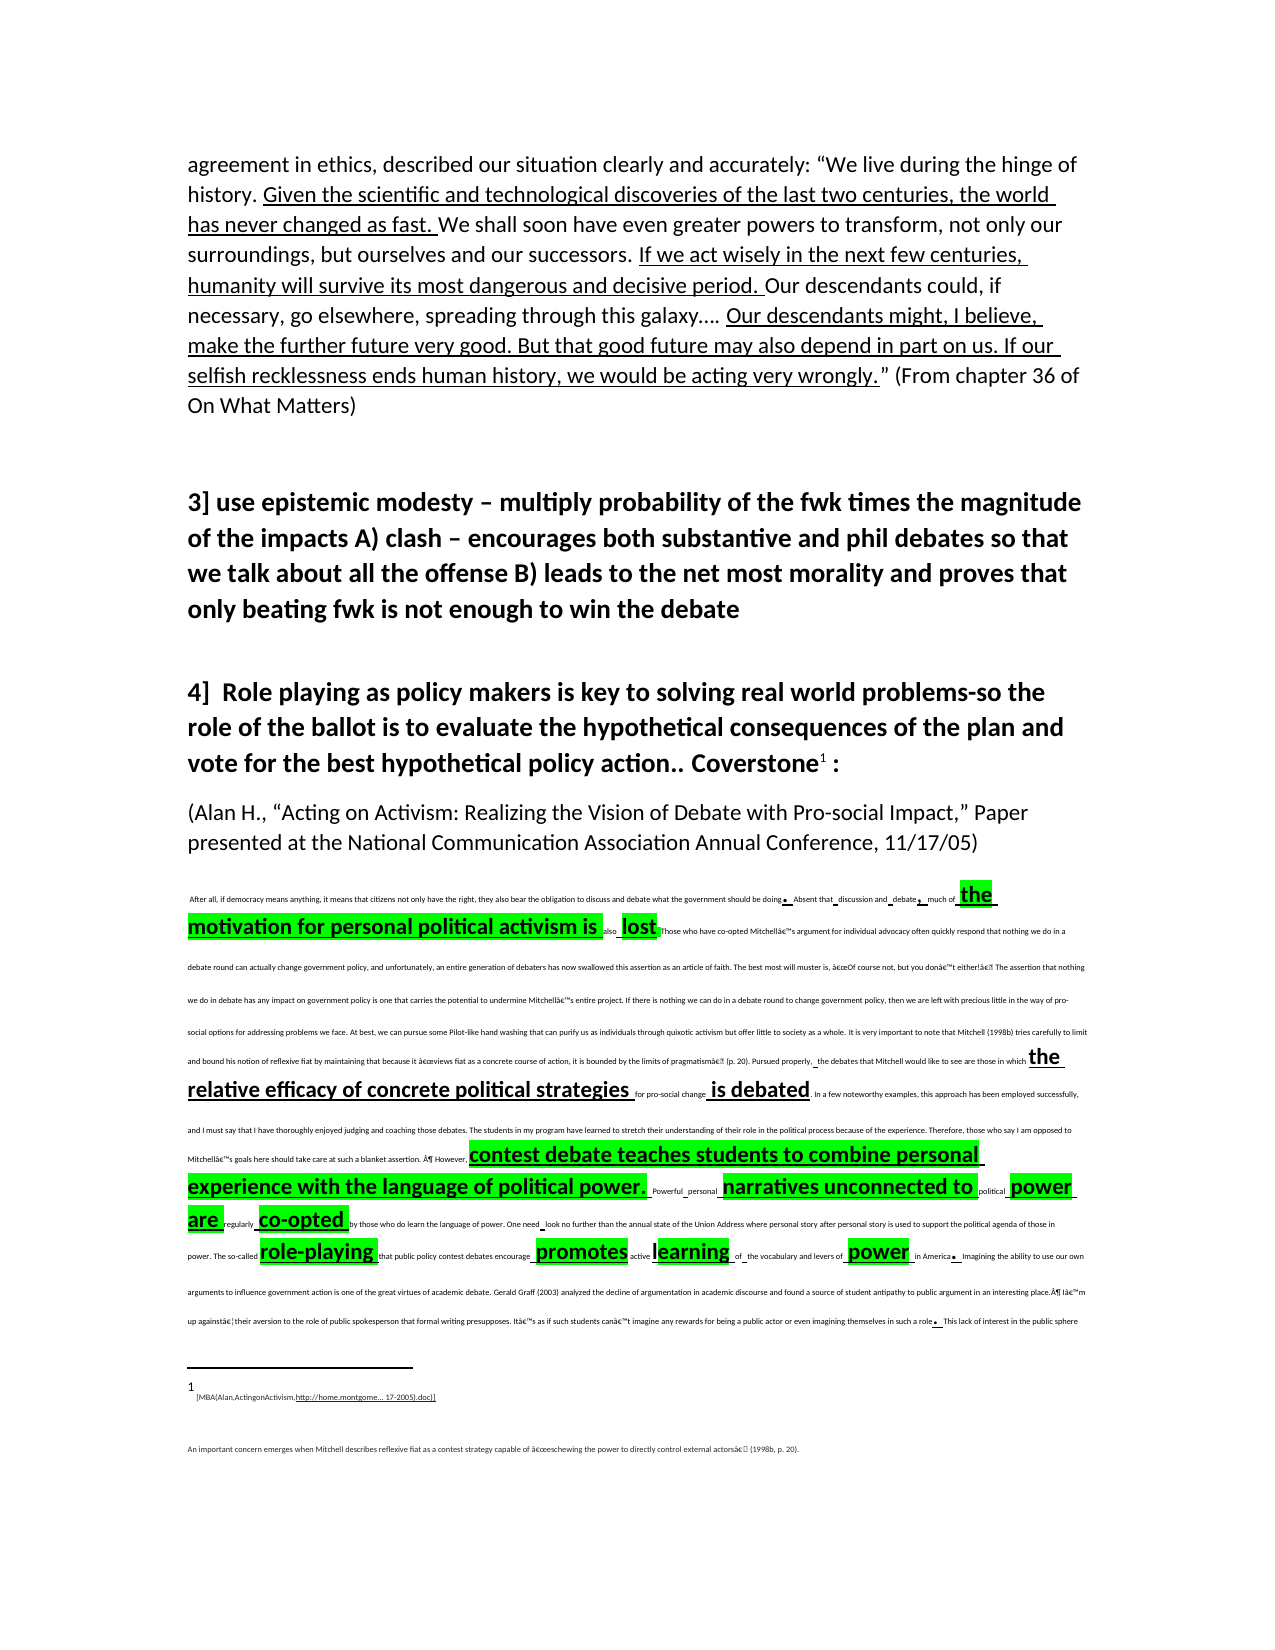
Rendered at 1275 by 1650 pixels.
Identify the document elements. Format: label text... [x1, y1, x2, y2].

text (Alan H., “Acting on Activism: Realizing the Vision of Debate with Pro-social Impact,” Paper presented at the National Communication Association Annual Conference, 11/17/05) [187, 798, 1087, 857]
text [187, 875, 1087, 1330]
text 4] Role playing as policy makers is key to solving real world problems-so the role of the ballot is to evaluate the hypothetical consequences of the plan and vote for the best hypothetical policy action.. Coverstone : [187, 675, 1087, 779]
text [187, 150, 1087, 420]
subtitle 3] use epistemic modesty – multiply probability of the fwk times the magnitude of the impacts A) clash – encourages both substantive and phil debates so that we talk about all the offense B) leads to the net most morality and proves that only beating fwk is not enough to win the debate [187, 485, 1087, 625]
